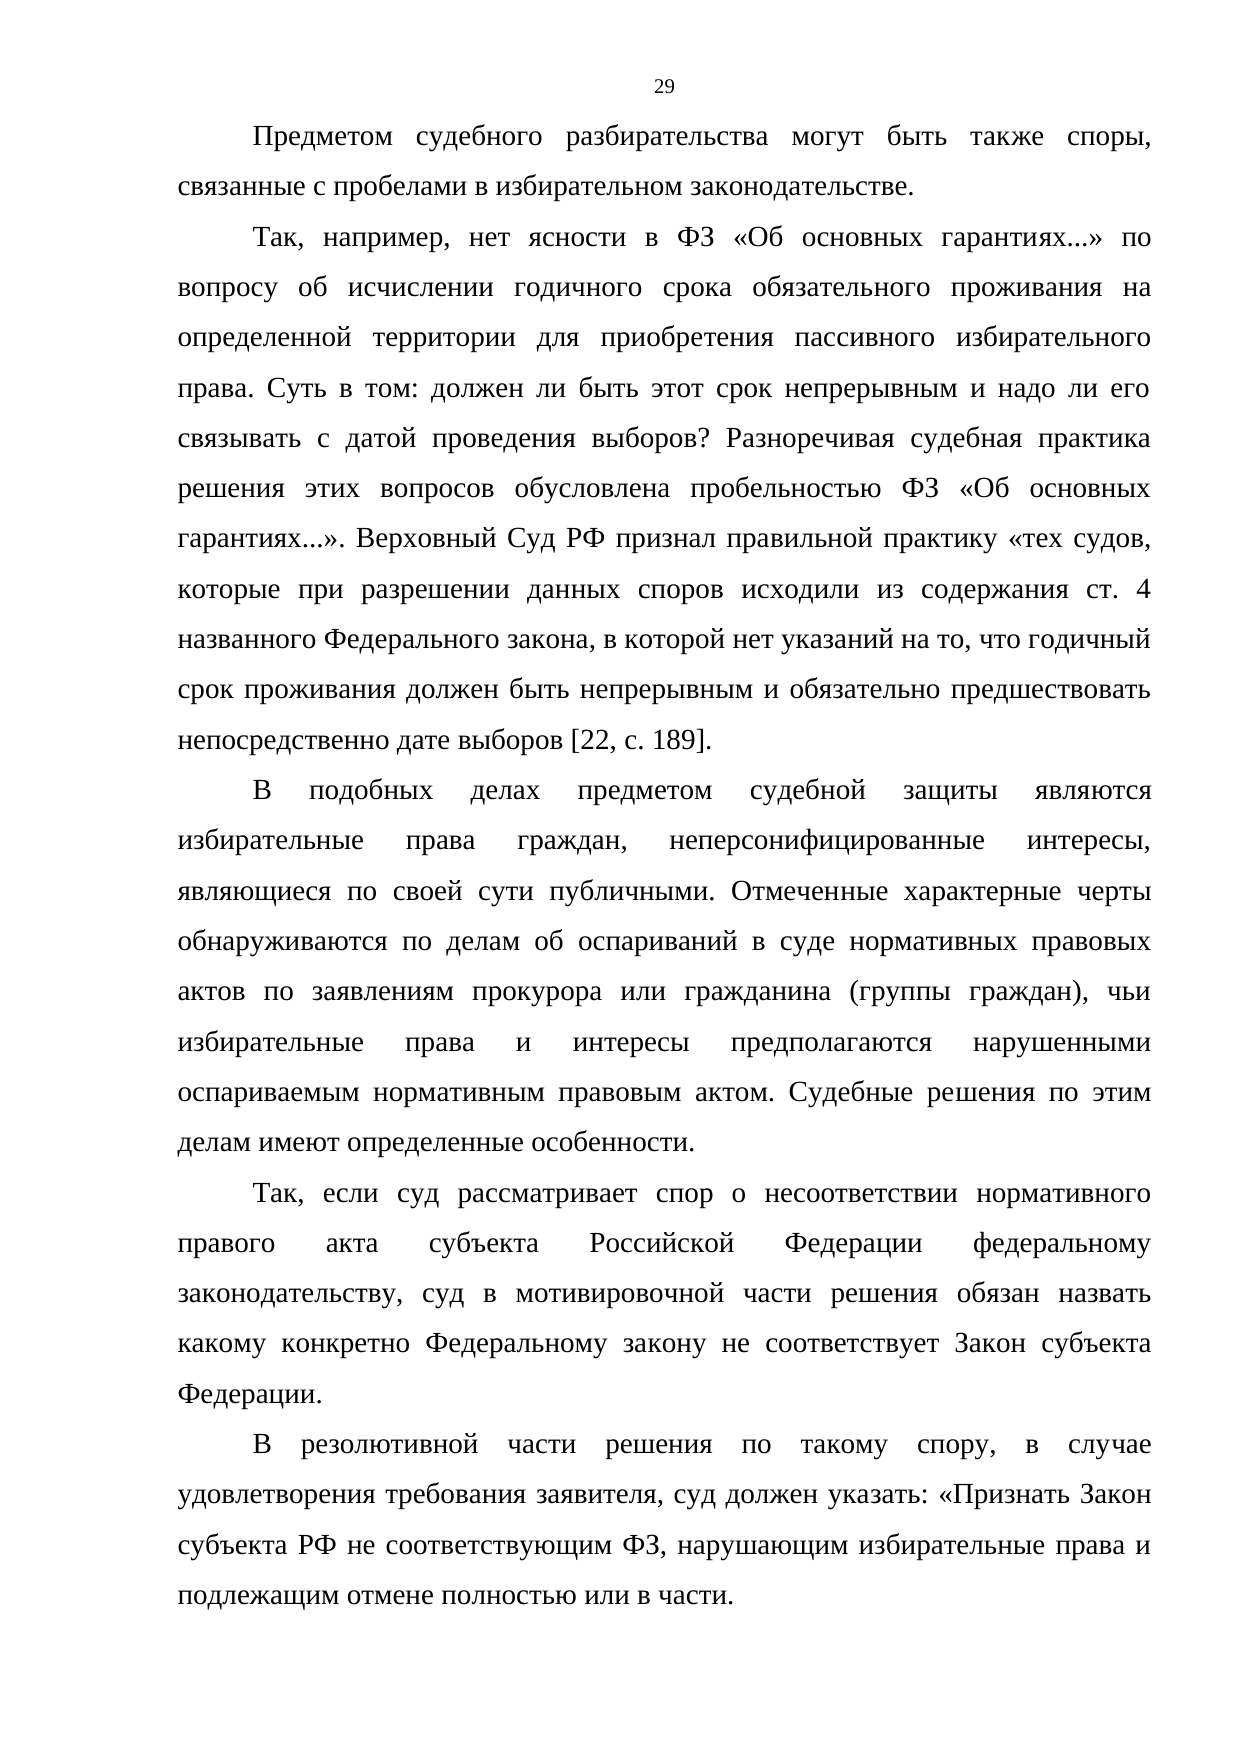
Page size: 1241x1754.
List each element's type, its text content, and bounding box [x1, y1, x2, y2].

text Предметом судебного разбирательства могут быть также споры, связанные с пробелами в избирательном законодательстве. [177, 118, 1152, 202]
text Так, например, нет ясности в ФЗ «Об основных гарантиях...» по вопросу об исчислении годичного срока обязательного проживания на определенной территории для приобретения пассивного избирательного права. Суть в том: должен ли быть этот срок непрерывным и надо ли его связывать с датой проведения выборов? Разноречивая судебная практика решения этих вопросов обусловлена пробельностью ФЗ «Об основных гарантиях...». Верховный Суд РФ признал правильной практику «тех судов, которые при разрешении данных споров исходили из содержания ст. 4 названного Федерального закона, в которой нет указаний на то, что годичный срок проживания должен быть непрерывным и обязательно предшествовать непосредственно дате выборов [22, c. 189]. [177, 219, 1152, 755]
text В подобных делах предметом судебной защиты являются избирательные права граждан, неперсонифицированные интересы, являющиеся по своей сути публичными. Отмеченные характерные черты обнаруживаются по делам об оспариваний в суде нормативных правовых актов по заявлениям прокурора или гражданина (группы граждан), чьи избирательные права и интересы предполагаются нарушенными оспариваемым нормативным правовым актом. Судебные решения по этим делам имеют определенные особенности. [177, 772, 1152, 1158]
text В резолютивной части решения по такому спору, в случае удовлетворения требования заявителя, суд должен указать: «Признать Закон субъекта РФ не соответствующим ФЗ, нарушающим избирательные права и подлежащим отмене полностью или в части. [177, 1426, 1152, 1611]
text Так, если суд рассматривает спор о несоответствии нормативного правого акта субъекта Российской Федерации федеральному законодательству, суд в мотивировочной части решения обязан назвать какому конкретно Федеральному закону не соответствует Закон субъекта Федерации. [177, 1175, 1152, 1409]
